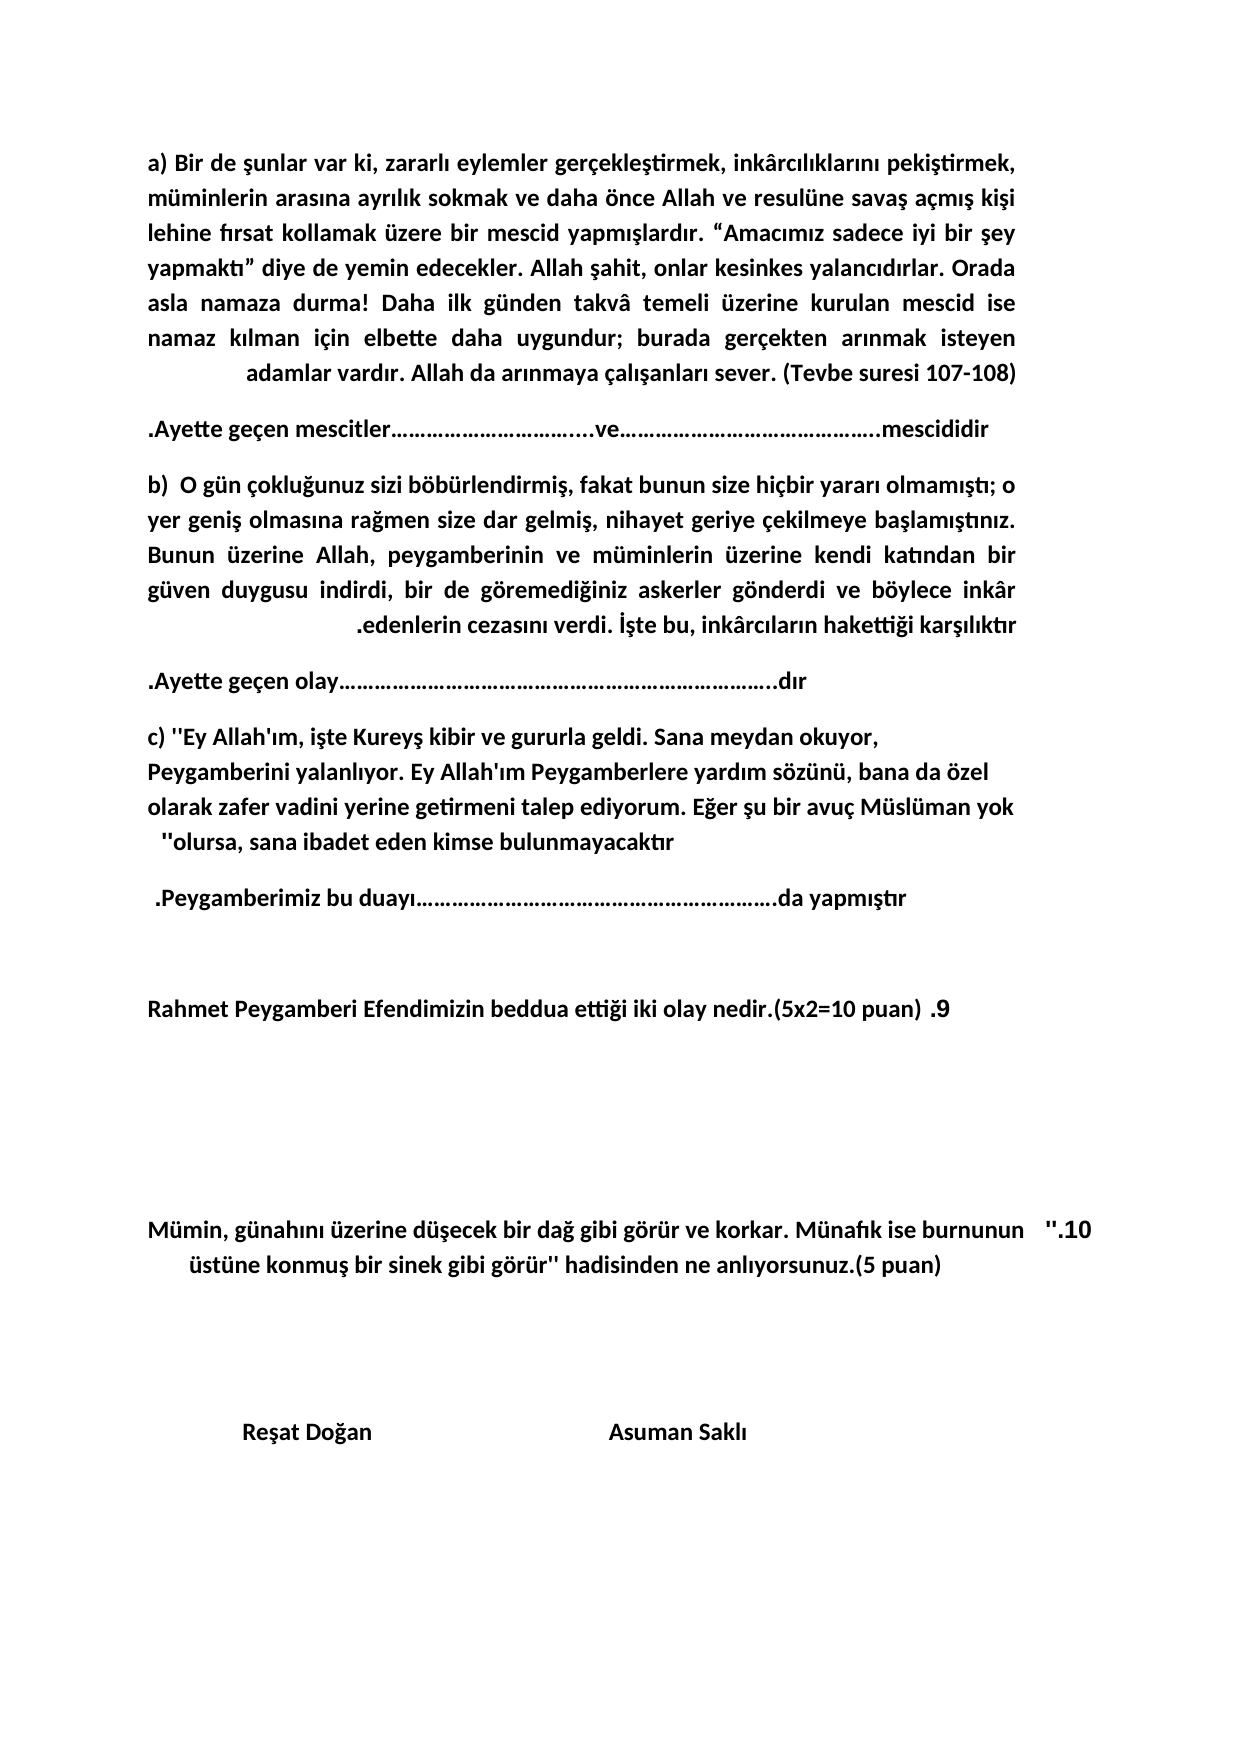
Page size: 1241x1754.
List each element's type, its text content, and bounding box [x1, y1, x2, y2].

text Ayette geçen olay………………………………………………………………..dır. [148, 665, 1018, 696]
text Asuman Saklı Reşat Doğan [148, 1416, 1093, 1447]
text Peygamberimiz bu duayı…………………………………………………….da yapmıştır. [148, 882, 1018, 912]
text 10.'' Mümin, günahını üzerine düşecek bir dağ gibi görür ve korkar. Münafık ise burnunun üstüne konmuş bir sinek gibi görür'' hadisinden ne anlıyorsunuz.(5 puan) [148, 1214, 1093, 1279]
text a) Bir de şunlar var ki, zararlı eylemler gerçekleştirmek, inkârcılıklarını pekiştirmek, müminlerin arasına ayrılık sokmak ve daha önce Allah ve resulüne savaş açmış kişi lehine fırsat kollamak üzere bir mescid yapmışlardır. “Amacımız sadece iyi bir şey yapmaktı” diye de yemin edecekler. Allah şahit, onlar kesinkes yalancıdırlar. Orada asla namaza durma! Daha ilk günden takvâ temeli üzerine kurulan mescid ise namaz kılman için elbette daha uygundur; burada gerçekten arınmak isteyen adamlar vardır. Allah da arınmaya çalışanları sever. (Tevbe suresi 107-108) [148, 148, 1018, 388]
text b) O gün çokluğunuz sizi böbürlendirmiş, fakat bunun size hiçbir yararı olmamıştı; o yer geniş olmasına rağmen size dar gelmiş, nihayet geriye çekilmeye başlamıştınız. Bunun üzerine Allah, peygamberinin ve müminlerin üzerine kendi katından bir güven duygusu indirdi, bir de göremediğiniz askerler gönderdi ve böylece inkâr edenlerin cezasını verdi. İşte bu, inkârcıların hakettiği karşılıktır. [148, 469, 1018, 640]
text 9. Rahmet Peygamberi Efendimizin beddua ettiği iki olay nedir.(5x2=10 puan) [148, 993, 1018, 1024]
text Ayette geçen mescitler…………………………....ve……………………………………..mescididir. [148, 413, 1018, 444]
text c) ''Ey Allah'ım, işte Kureyş kibir ve gururla geldi. Sana meydan okuyor, Peygamberini yalanlıyor. Ey Allah'ım Peygamberlere yardım sözünü, bana da özel olarak zafer vadini yerine getirmeni talep ediyorum. Eğer şu bir avuç Müslüman yok olursa, sana ibadet eden kimse bulunmayacaktır'' [148, 721, 1018, 856]
